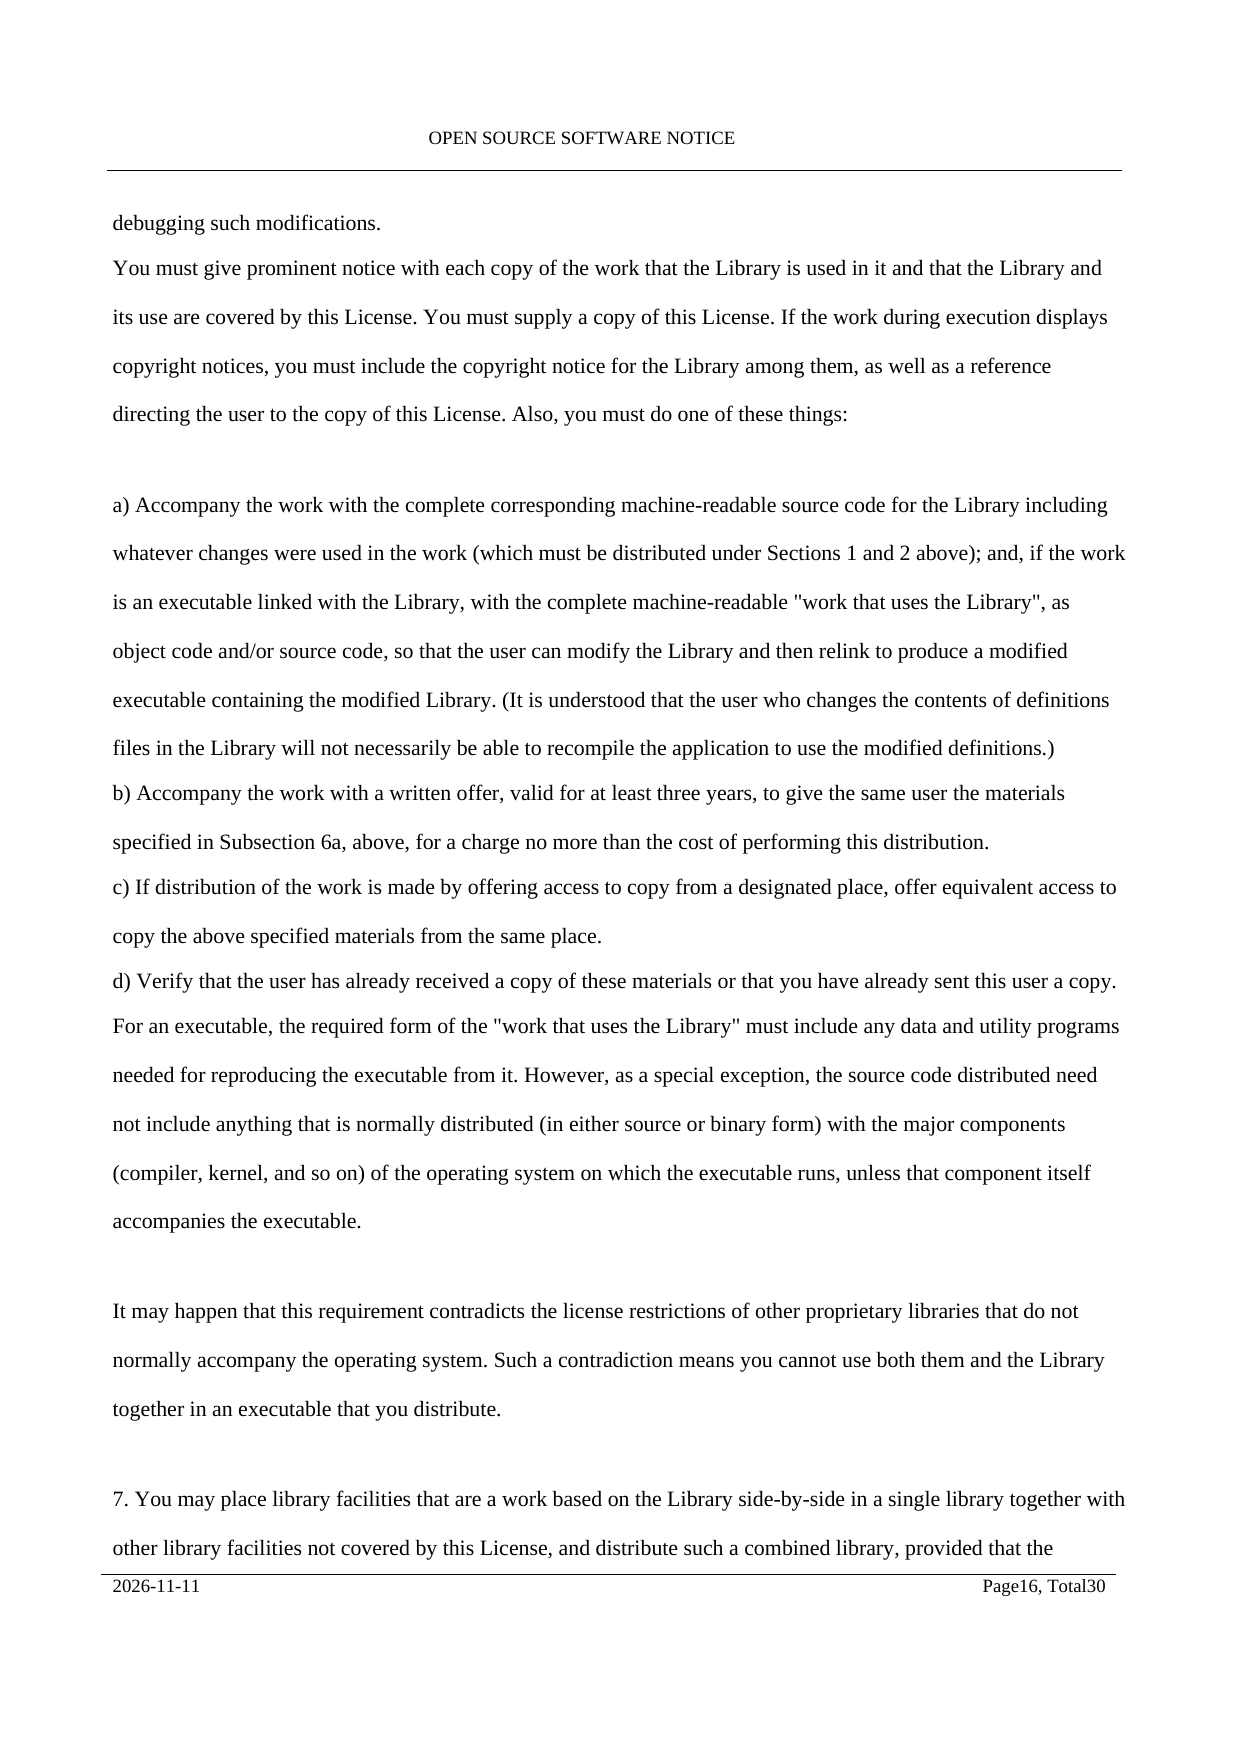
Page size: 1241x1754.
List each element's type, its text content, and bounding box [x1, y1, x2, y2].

text You must give prominent notice with each copy of the work that the Library is used in it and that the Library and its use are covered by this License. You must supply a copy of this License. If the work during execution displays copyright notices, you must include the copyright notice for the Library among them, as well as a reference directing the user to the copy of this License. Also, you must do one of these things: [112, 251, 1128, 430]
text b) Accompany the work with a written offer, valid for at least three years, to give the same user the materials specified in Subsection 6a, above, for a charge no more than the cost of performing this distribution. [112, 777, 1128, 858]
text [112, 1482, 1128, 1564]
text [112, 206, 1128, 239]
text For an executable, the required form of the "work that uses the Library" must include any data and utility programs needed for reproducing the executable from it. However, as a special exception, the source code distributed need not include anything that is normally distributed (in either source or binary form) with the major components (compiler, kernel, and so on) of the operating system on which the executable runs, unless that component itself accompanies the executable. [112, 1009, 1128, 1237]
text a) Accompany the work with the complete corresponding machine-readable source code for the Library including whatever changes were used in the work (which must be distributed under Sections 1 and 2 above); and, if the work is an executable linked with the Library, with the complete machine-readable "work that uses the Library", as object code and/or source code, so that the user can modify the Library and then relink to produce a modified executable containing the modified Library. (It is understood that the user who changes the contents of definitions files in the Library will not necessarily be able to recompile the application to use the modified definitions.) [112, 488, 1128, 764]
text It may happen that this requirement contradicts the license restrictions of other proprietary libraries that do not normally accompany the operating system. Such a contradiction means you cannot use both them and the Library together in an executable that you distribute. [112, 1295, 1128, 1425]
text d) Verify that the user has already received a copy of these materials or that you have already sent this user a copy. [112, 964, 1128, 997]
text c) If distribution of the work is made by offering access to copy from a designated place, offer equivalent access to copy the above specified materials from the same place. [112, 871, 1128, 952]
